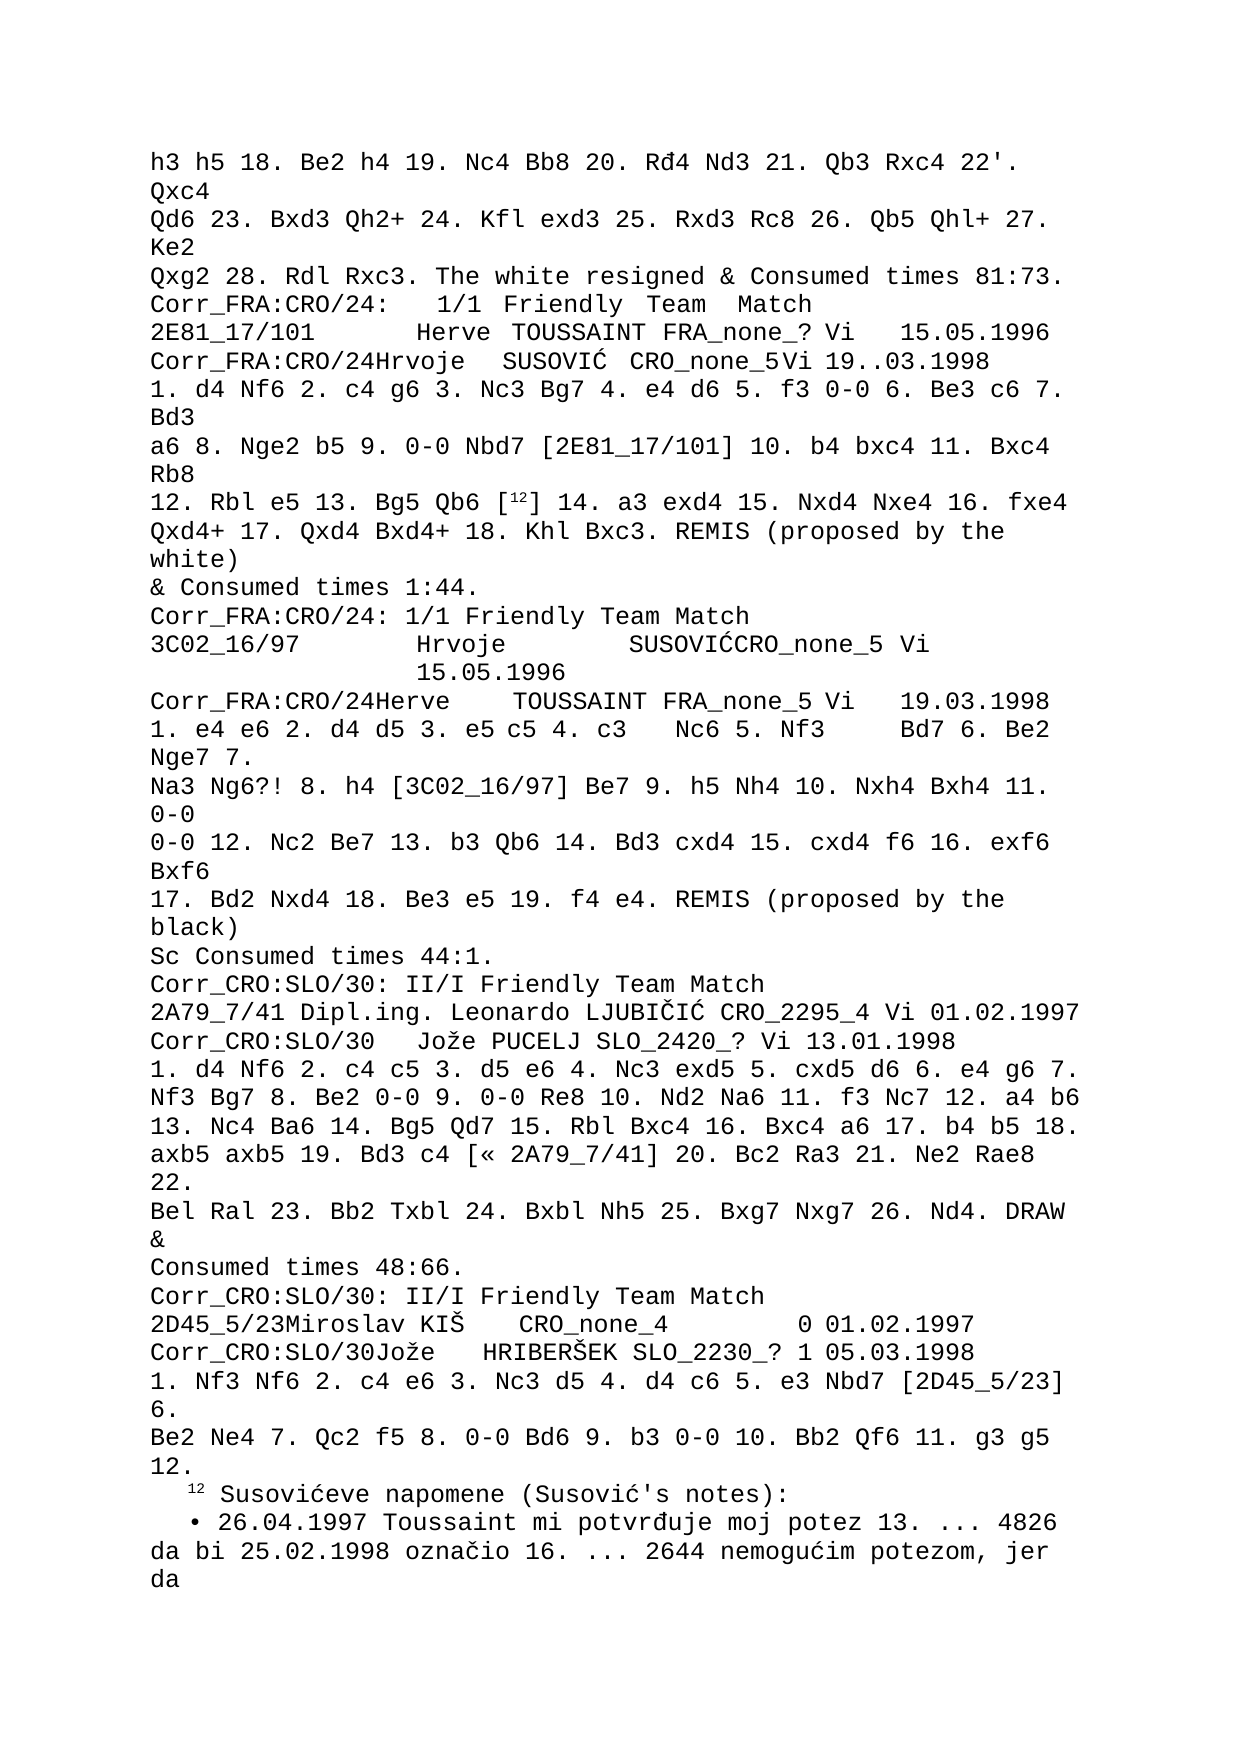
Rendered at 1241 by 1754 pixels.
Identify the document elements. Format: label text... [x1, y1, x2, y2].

text 13. Nc4 Ba6 14. Bg5 Qd7 15. Rbl Bxc4 16. Bxc4 a6 17. b4 b5 18. axb5 axb5 19. Bd3 c4 [« 2A79_7/41] 20. Bc2 Ra3 21. Ne2 Rae8 22. Bel Ral 23. Bb2 Txbl 24. Bxbl Nh5 25. Bxg7 Nxg7 26. Nd4. DRAW & Consumed times 48:66. [150, 1113, 1090, 1283]
text Corr_CRO:SLO/30: II/I Friendly Team Match [150, 972, 1090, 1000]
text Corr_CRO:SLO/30 Jože HRIBERŠEK SLO_2230_? 1 05.03.1998 [150, 1340, 1090, 1368]
text 1. d4 Nf6 2. c4 g6 3. Nc3 Bg7 4. e4 d6 5. f3 0-0 6. Be3 c6 7. Bd3 a6 8. Nge2 b5 9. 0-0 Nbd7 [2E81_17/101] 10. b4 bxc4 11. Bxc4 Rb8 [150, 377, 1090, 490]
text 2A79_7/41 Dipl.ing. Leonardo LJUBIČIĆ CRO_2295_4 Vi 01.02.1997 Corr_CRO:SLO/30 Jože PUCELJ SLO_2420_? Vi 13.01.1998 [150, 1000, 1090, 1057]
text 2D45_5/23 Miroslav KIŠ CRO_none_4 0 01.02.1997 [150, 1312, 1090, 1340]
text 12. Rbl e5 13. Bg5 Qb6 [12] 14. a3 exd4 15. Nxd4 Nxe4 16. fxe4 Qxd4+ 17. Qxd4 Bxd4+ 18. Khl Bxc3. REMIS (proposed by the white) & Consumed times 1:44. [150, 490, 1090, 603]
text 2E81_17/101 Herve TOUSSAINT FRA_none_? Vi 15.05.1996 [150, 320, 1090, 348]
text Na3 Ng6?! 8. h4 [3C02_16/97] Be7 9. h5 Nh4 10. Nxh4 Bxh4 11. 0-0 0-0 12. Nc2 Be7 13. b3 Qb6 14. Bd3 cxd4 15. cxd4 f6 16. exf6 Bxf6 17. Bd2 Nxd4 18. Be3 e5 19. f4 e4. REMIS (proposed by the black) Sc Consumed times 44:1. [150, 773, 1090, 972]
text 12 Susovićeve napomene (Susović's notes): [150, 1482, 1090, 1510]
text Corr_CRO:SLO/30: II/I Friendly Team Match [150, 1283, 1090, 1312]
text Corr_FRA:CRO/24 Herve TOUSSAINT FRA_none_5 Vi 19.03.1998 [150, 688, 1090, 717]
text Corr_FRA:CRO/24: 1/1 Friendly Team Match [150, 603, 1090, 632]
text 1. e4 e6 2. d4 d5 3. e5 c5 4. c3 Nc6 5. Nf3 Bd7 6. Be2 Nge7 7. [150, 717, 1090, 773]
text Corr_FRA:CRO/24 Hrvoje SUSOVIĆ CRO_none_5 Vi 19..03.1998 [150, 348, 1090, 377]
text 3C02_16/97 Hrvoje SUSOVIĆ CRO_none_5 Vi 15.05.1996 [150, 632, 1090, 688]
text Corr_FRA:CRO/24: 1/1 Friendly Team Match [150, 292, 1090, 320]
text 1. d4 Nf6 2. c4 c5 3. d5 e6 4. Nc3 exd5 5. cxd5 d6 6. e4 g6 7. Nf3 Bg7 8. Be2 0-0 9. 0-0 Re8 10. Nd2 Na6 11. f3 Nc7 12. a4 b6 [150, 1057, 1090, 1113]
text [150, 1510, 1090, 1595]
text 1. Nf3 Nf6 2. c4 e6 3. Nc3 d5 4. d4 c6 5. e3 Nbd7 [2D45_5/23] 6. Be2 Ne4 7. Qc2 f5 8. 0-0 Bd6 9. b3 0-0 10. Bb2 Qf6 11. g3 g5 12. [150, 1368, 1090, 1482]
text h3 h5 18. Be2 h4 19. Nc4 Bb8 20. Rđ4 Nd3 21. Qb3 Rxc4 22'. Qxc4 Qd6 23. Bxd3 Qh2+ 24. Kfl exd3 25. Rxd3 Rc8 26. Qb5 Qhl+ 27. Ke2 Qxg2 28. Rdl Rxc3. The white resigned & Consumed times 81:73. [150, 150, 1090, 292]
